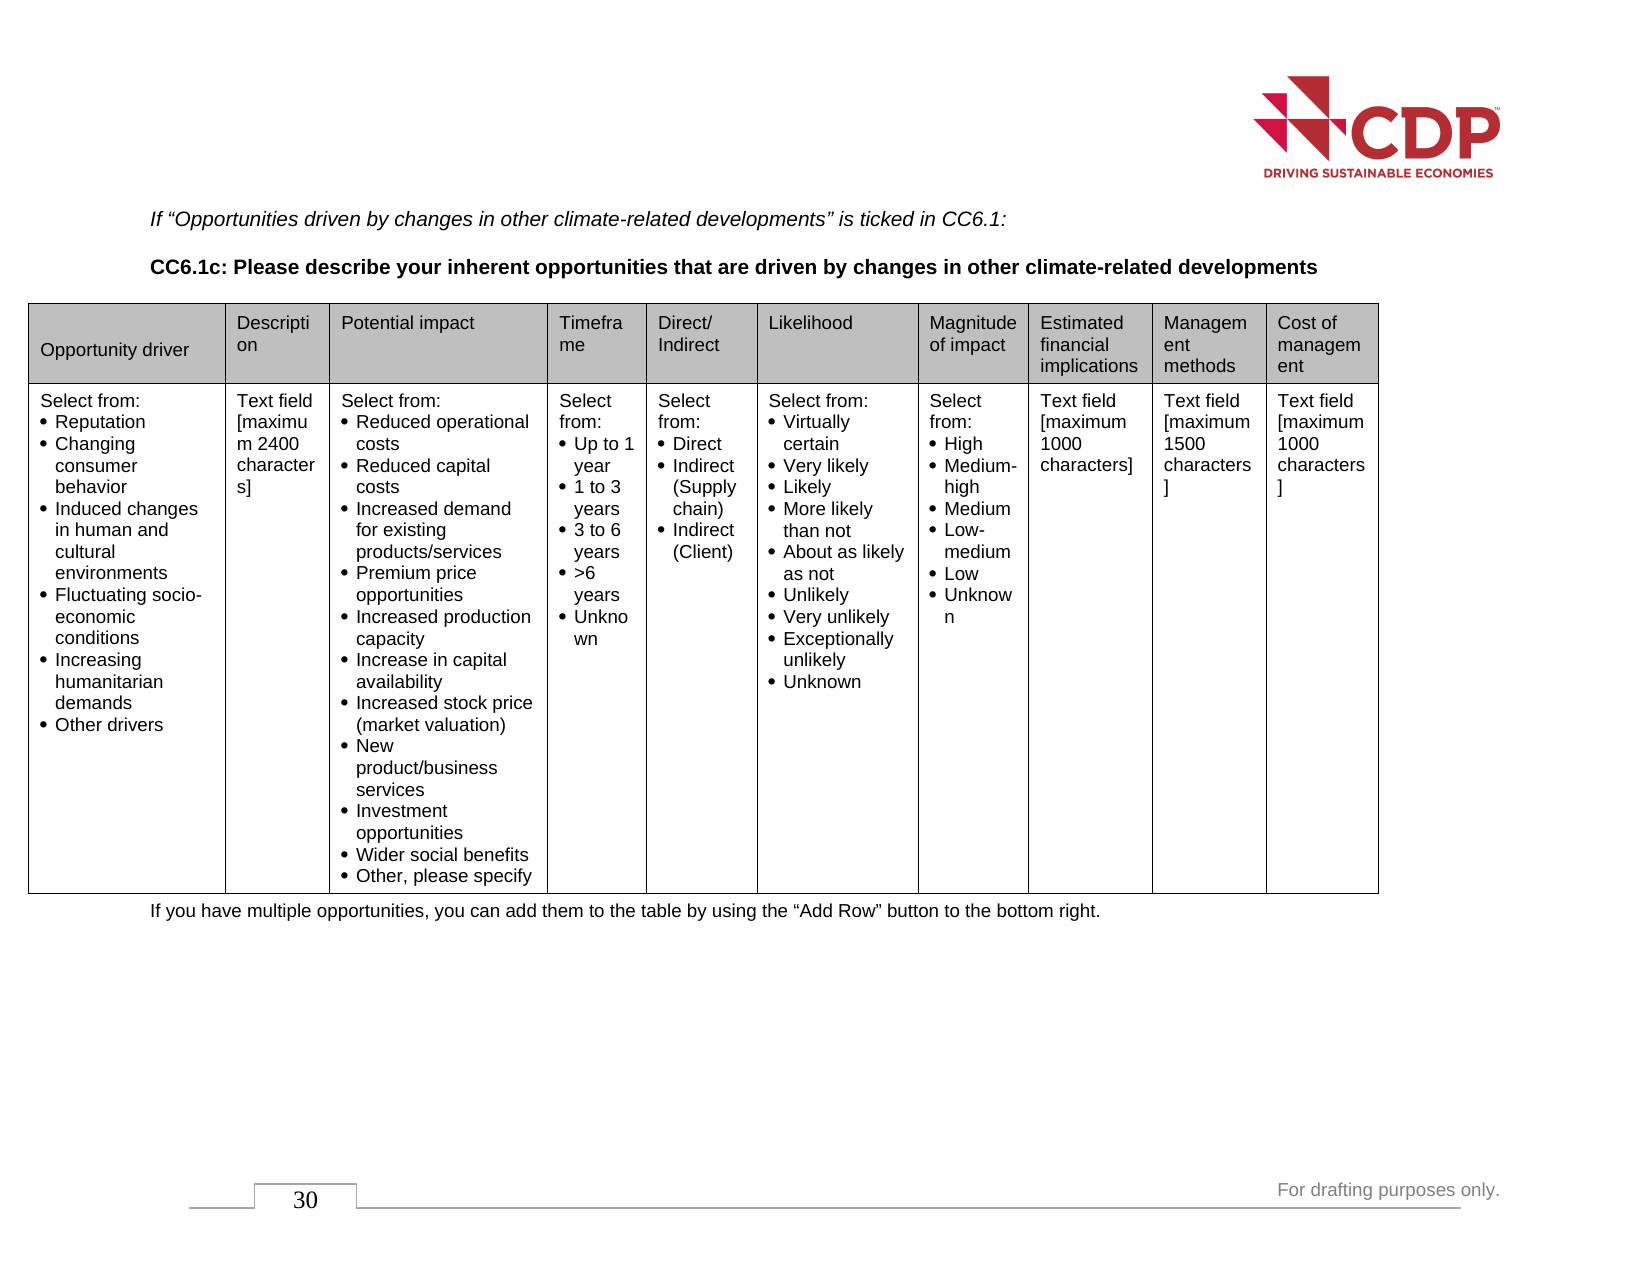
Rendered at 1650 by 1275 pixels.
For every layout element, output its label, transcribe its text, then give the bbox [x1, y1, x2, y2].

table_cell Select from: Direct Indirect (Supply chain) Indirect (Client) [647, 384, 757, 893]
table_header Magnitude of impact [919, 304, 1028, 383]
table_cell Select from: Reputation Changing consumer behavior Induced changes in human and cultural environments Fluctuating socio-economic conditions Increasing humanitarian demands Other drivers [29, 384, 225, 893]
table_cell Text field [maximum 2400 characters] [226, 384, 329, 893]
table_cell Text field [maximum 1000 characters] [1029, 384, 1152, 893]
text If “Opportunities driven by changes in other climate-related developments” is ticked in CC6.1: [150, 207, 1500, 231]
table_header Management methods [1153, 304, 1266, 383]
table_header Timeframe [548, 304, 646, 383]
picture [1251, 75, 1500, 182]
table_cell Text field [maximum 1500 characters] [1153, 384, 1266, 893]
table_cell Select from: Virtually certain Very likely Likely More likely than not About as likely as not Unlikely Very unlikely Exceptionally unlikely Unknown [758, 384, 918, 893]
table_header Likelihood [758, 304, 918, 383]
table_cell Text field [maximum 1000 characters] [1267, 384, 1378, 893]
table_header Potential impact [330, 304, 547, 383]
table_header Estimated financial implications [1029, 304, 1152, 383]
table_header Direct/ Indirect [647, 304, 757, 383]
table_header Opportunity driver [29, 304, 225, 383]
table_header Cost of management [1267, 304, 1378, 383]
table_header Description [226, 304, 329, 383]
table_cell Select from: High Medium-high Medium Low-medium Low Unknown [919, 384, 1028, 893]
table_cell Select from: Reduced operational costs Reduced capital costs Increased demand for existing products/services Premium price opportunities Increased production capacity Increase in capital availability Increased stock price (market valuation) New product/business services Investment opportunities Wider social benefits Other, please specify [330, 384, 547, 893]
subtitle If you have multiple opportunities, you can add them to the table by using the “Add Row” button to the bottom right. [150, 900, 1500, 921]
table_cell Select from: Up to 1 year 1 to 3 years 3 to 6 years >6 years Unknown [548, 384, 646, 893]
subtitle CC6.1c: Please describe your inherent opportunities that are driven by changes in other climate-related developments [150, 255, 1500, 279]
